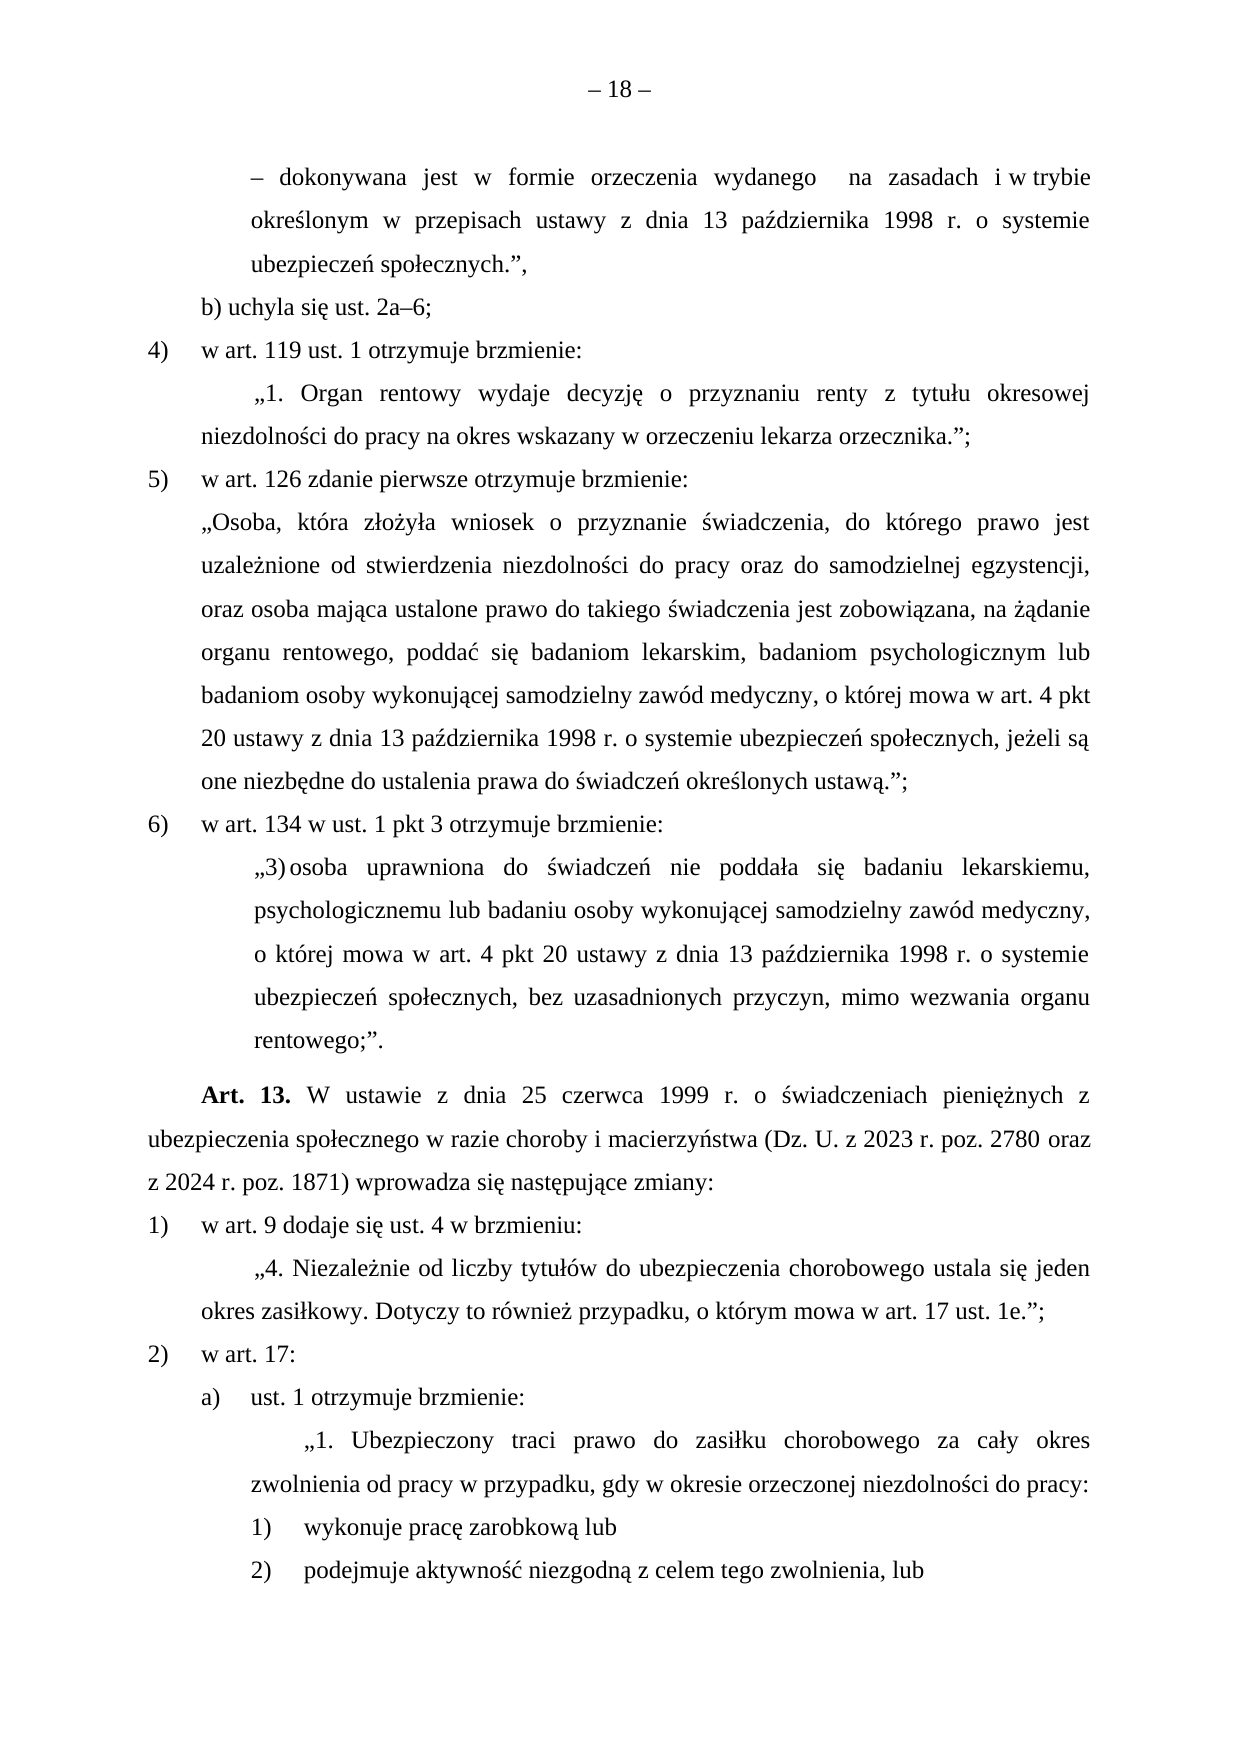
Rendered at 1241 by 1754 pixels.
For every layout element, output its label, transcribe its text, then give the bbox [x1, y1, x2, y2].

text „3) osoba uprawniona do świadczeń nie poddała się badaniu lekarskiemu, psychologicznemu lub badaniu osoby wykonującej samodzielny zawód medyczny, o której mowa w art. 4 pkt 20 ustawy z dnia 13 października 1998 r. o systemie ubezpieczeń społecznych, bez uzasadnionych przyczyn, mimo wezwania organu rentowego;”. [254, 852, 1091, 1054]
text 2) w art. 17: [148, 1339, 1091, 1368]
text 1) wykonuje pracę zarobkową lub [251, 1512, 1091, 1541]
text Art. 13. W ustawie z dnia 25 czerwca 1999 r. o świadczeniach pieniężnych z ubezpieczenia społecznego w razie choroby i macierzyństwa (Dz. U. z 2023 r. poz. 2780 oraz z 2024 r. poz. 1871) wprowadza się następujące zmiany: [148, 1081, 1091, 1196]
text 5) w art. 126 zdanie pierwsze otrzymuje brzmienie: [148, 464, 1091, 493]
text 4) w art. 119 ust. 1 otrzymuje brzmienie: [148, 335, 1091, 364]
text „Osoba, która złożyła wniosek o przyznanie świadczenia, do którego prawo jest uzależnione od stwierdzenia niezdolności do pracy oraz do samodzielnej egzystencji, oraz osoba mająca ustalone prawo do takiego świadczenia jest zobowiązana, na żądanie organu rentowego, poddać się badaniom lekarskim, badaniom psychologicznym lub badaniom osoby wykonującej samodzielny zawód medyczny, o której mowa w art. 4 pkt 20 ustawy z dnia 13 października 1998 r. o systemie ubezpieczeń społecznych, jeżeli są one niezbędne do ustalenia prawa do świadczeń określonych ustawą.”; [201, 507, 1091, 795]
text 2) podejmuje aktywność niezgodną z celem tego zwolnienia, lub [251, 1555, 1091, 1584]
text 1) w art. 9 dodaje się ust. 4 w brzmieniu: [148, 1210, 1091, 1239]
text b) uchyla się ust. 2a–6; [201, 292, 1091, 321]
text „4. Niezależnie od liczby tytułów do ubezpieczenia chorobowego ustala się jeden okres zasiłkowy. Dotyczy to również przypadku, o którym mowa w art. 17 ust. 1e.”; [201, 1253, 1091, 1325]
text „1. Ubezpieczony traci prawo do zasiłku chorobowego za cały okres zwolnienia od pracy w przypadku, gdy w okresie orzeczonej niezdolności do pracy: [251, 1426, 1091, 1497]
text – dokonywana jest w formie orzeczenia wydanego na zasadach i w trybie określonym w przepisach ustawy z dnia 13 października 1998 r. o systemie ubezpieczeń społecznych.”, [251, 162, 1091, 277]
text a) ust. 1 otrzymuje brzmienie: [201, 1382, 1091, 1411]
text 6) w art. 134 w ust. 1 pkt 3 otrzymuje brzmienie: [148, 809, 1091, 838]
text „1. Organ rentowy wydaje decyzję o przyznaniu renty z tytułu okresowej niezdolności do pracy na okres wskazany w orzeczeniu lekarza orzecznika.”; [201, 378, 1091, 450]
